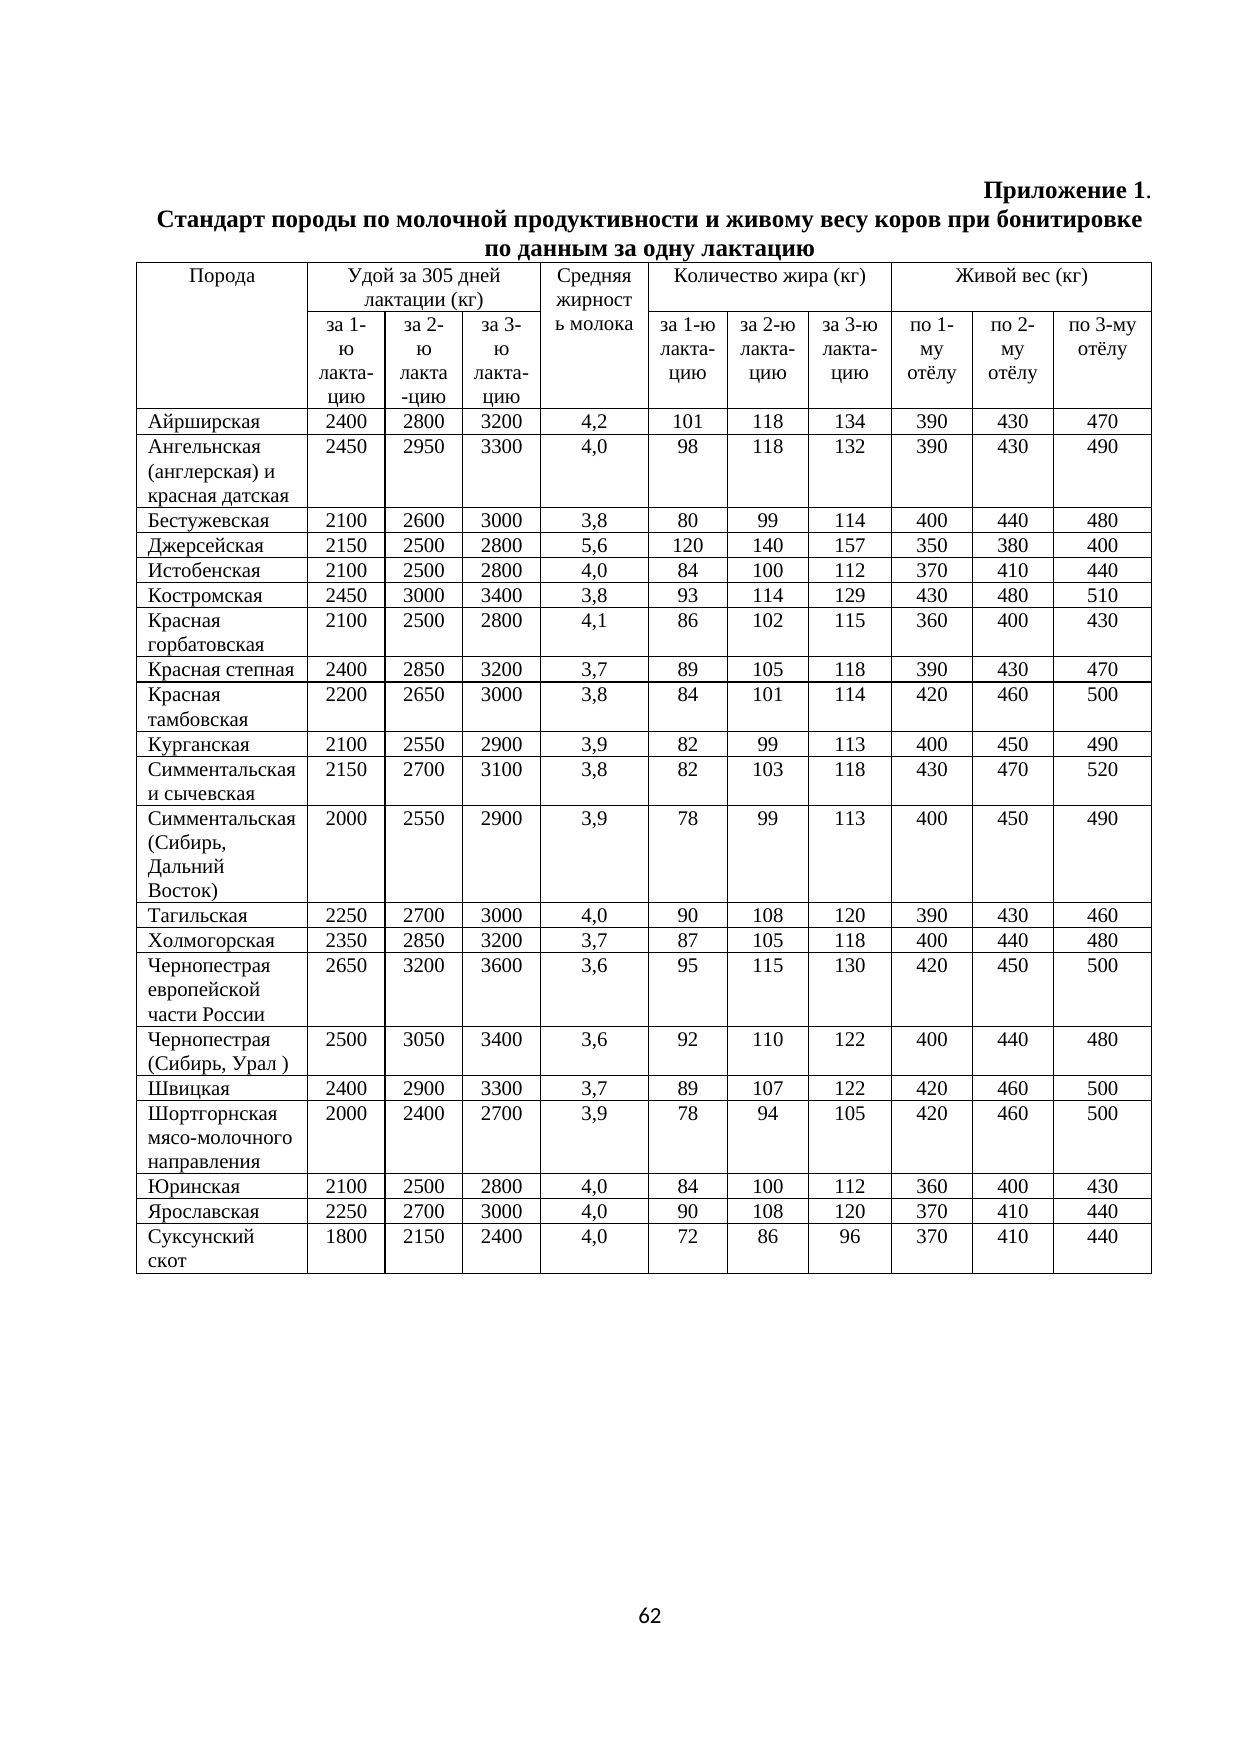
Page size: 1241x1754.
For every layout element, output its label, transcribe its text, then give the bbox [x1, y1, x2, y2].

table_cell 1800 [308, 1224, 384, 1272]
table_cell 430 [1054, 1174, 1151, 1198]
table_cell 3,8 [541, 683, 648, 731]
table_cell 101 [649, 409, 727, 433]
table_cell 112 [809, 558, 891, 582]
table_cell 2400 [308, 409, 384, 433]
table_cell Костромская [137, 583, 307, 607]
table_cell 2150 [308, 757, 384, 805]
table_cell 118 [728, 409, 808, 433]
table_cell 2900 [386, 1076, 462, 1100]
table_cell 420 [892, 1101, 972, 1173]
table_cell Красная горбатовская [137, 608, 307, 656]
table_cell 2500 [386, 608, 462, 656]
table_cell 2950 [386, 435, 462, 507]
table_cell 118 [809, 928, 891, 952]
table_cell Айрширская [137, 409, 307, 433]
table_cell 99 [728, 508, 808, 532]
table_cell 470 [973, 757, 1053, 805]
table_cell 430 [973, 435, 1053, 507]
table_cell 3200 [463, 928, 540, 952]
table_cell 3,6 [541, 953, 648, 1026]
table_cell 99 [728, 732, 808, 756]
table_cell 2800 [386, 409, 462, 433]
table_cell 3,7 [541, 657, 648, 681]
table_cell 390 [892, 903, 972, 927]
table_cell 440 [973, 928, 1053, 952]
table_cell 3,8 [541, 508, 648, 532]
table_cell 3,7 [541, 928, 648, 952]
table_cell 3200 [463, 409, 540, 433]
table_cell 120 [809, 903, 891, 927]
table_cell 3,8 [541, 757, 648, 805]
table_cell 510 [1054, 583, 1151, 607]
table_cell 5,6 [541, 533, 648, 557]
table_cell 2500 [386, 1174, 462, 1198]
table_cell Бестужевская [137, 508, 307, 532]
table_cell 500 [1054, 953, 1151, 1026]
table_cell 90 [649, 903, 727, 927]
table_header Порода [137, 263, 307, 408]
table_cell 3000 [463, 508, 540, 532]
table_cell 480 [1054, 508, 1151, 532]
table_cell за 3-ю лакта-цию [463, 312, 540, 408]
table_cell 3,9 [541, 806, 648, 902]
table_cell 3,9 [541, 1101, 648, 1173]
table_cell 490 [1054, 435, 1151, 507]
table_cell 98 [649, 435, 727, 507]
table_cell 390 [892, 435, 972, 507]
table_cell 72 [649, 1224, 727, 1272]
table_cell 420 [892, 1076, 972, 1100]
table_cell 450 [973, 806, 1053, 902]
table_cell 470 [1054, 409, 1151, 433]
table_cell 3200 [463, 657, 540, 681]
table_cell 3400 [463, 583, 540, 607]
table_cell 370 [892, 558, 972, 582]
table_cell 89 [649, 1076, 727, 1100]
table_cell 114 [809, 508, 891, 532]
table_cell 2700 [463, 1101, 540, 1173]
table_cell 410 [973, 1224, 1053, 1272]
table_cell 3050 [386, 1027, 462, 1075]
table_header Количество жира (кг) [649, 263, 891, 311]
table_cell 2700 [386, 1199, 462, 1223]
table_cell 2350 [308, 928, 384, 952]
table_cell 2500 [386, 558, 462, 582]
table_cell 460 [1054, 903, 1151, 927]
table_cell 4,0 [541, 435, 648, 507]
table_cell 440 [1054, 1199, 1151, 1223]
table_cell 108 [728, 903, 808, 927]
table_cell 500 [1054, 683, 1151, 731]
table_cell 2650 [308, 953, 384, 1026]
table_cell 118 [809, 657, 891, 681]
text Стандарт породы по молочной продуктивности и живому весу коров при бонитировке по данным за одну лактацию [148, 204, 1152, 262]
table_cell 400 [973, 1174, 1053, 1198]
table_cell 370 [892, 1224, 972, 1272]
table_cell 2250 [308, 1199, 384, 1223]
table_cell 87 [649, 928, 727, 952]
table_cell Швицкая [137, 1076, 307, 1100]
table_cell 490 [1054, 806, 1151, 902]
table_cell 410 [973, 558, 1053, 582]
table_cell за 1-ю лакта-цию [649, 312, 727, 408]
table_cell 2400 [463, 1224, 540, 1272]
table_cell 120 [809, 1199, 891, 1223]
table_cell 430 [892, 583, 972, 607]
table_cell 120 [649, 533, 727, 557]
table_cell Истобенская [137, 558, 307, 582]
table_cell Юринская [137, 1174, 307, 1198]
table_cell 420 [892, 953, 972, 1026]
table_cell 134 [809, 409, 891, 433]
table_cell 82 [649, 757, 727, 805]
table_cell 2100 [308, 608, 384, 656]
table_cell 390 [892, 657, 972, 681]
table_cell за 2-ю лакта-цию [386, 312, 462, 408]
table_cell за 2-ю лакта-цию [728, 312, 808, 408]
table_cell 400 [892, 1027, 972, 1075]
table_cell 2400 [386, 1101, 462, 1173]
table_cell Симментальская и сычевская [137, 757, 307, 805]
table_cell 490 [1054, 732, 1151, 756]
table_cell 480 [1054, 928, 1151, 952]
table_cell 78 [649, 1101, 727, 1173]
table_cell 3000 [463, 1199, 540, 1223]
table_cell 450 [973, 732, 1053, 756]
table_cell Чернопестрая европейской части России [137, 953, 307, 1026]
table_cell 2250 [308, 903, 384, 927]
table_cell 440 [1054, 1224, 1151, 1272]
table_cell 460 [973, 1101, 1053, 1173]
table_cell Красная тамбовская [137, 683, 307, 731]
table_cell 94 [728, 1101, 808, 1173]
table_cell 2500 [308, 1027, 384, 1075]
table_cell 3600 [463, 953, 540, 1026]
table_cell 2550 [386, 732, 462, 756]
table_cell 2800 [463, 558, 540, 582]
table_cell 3,7 [541, 1076, 648, 1100]
table_cell 4,0 [541, 1174, 648, 1198]
table_cell 132 [809, 435, 891, 507]
table_cell 370 [892, 1199, 972, 1223]
table_cell 2000 [308, 806, 384, 902]
table_cell 112 [809, 1174, 891, 1198]
table_cell 2100 [308, 508, 384, 532]
table_cell 84 [649, 683, 727, 731]
table_cell 3,8 [541, 583, 648, 607]
table_cell 460 [973, 1076, 1053, 1100]
table_cell 3200 [386, 953, 462, 1026]
table_cell 480 [1054, 1027, 1151, 1075]
table_cell 2150 [308, 533, 384, 557]
table_cell 2900 [463, 732, 540, 756]
table_cell 99 [728, 806, 808, 902]
table_cell Чернопестрая (Сибирь, Урал ) [137, 1027, 307, 1075]
table_cell 4,0 [541, 1199, 648, 1223]
table_cell 3400 [463, 1027, 540, 1075]
table_cell 4,0 [541, 903, 648, 927]
table_cell 130 [809, 953, 891, 1026]
table_cell 2400 [308, 657, 384, 681]
table_cell 520 [1054, 757, 1151, 805]
table_cell 480 [973, 583, 1053, 607]
table_cell 110 [728, 1027, 808, 1075]
table_cell за 1-ю лакта-цию [308, 312, 384, 408]
table_cell 440 [1054, 558, 1151, 582]
table_cell 84 [649, 1174, 727, 1198]
table_cell 84 [649, 558, 727, 582]
table_cell 129 [809, 583, 891, 607]
table_cell 101 [728, 683, 808, 731]
table_cell 89 [649, 657, 727, 681]
table_cell Красная степная [137, 657, 307, 681]
table_cell 105 [809, 1101, 891, 1173]
table_cell 108 [728, 1199, 808, 1223]
table_cell 103 [728, 757, 808, 805]
table_cell за 3-ю лакта-цию [809, 312, 891, 408]
table_cell 2550 [386, 806, 462, 902]
table_cell 380 [973, 533, 1053, 557]
table_cell 4,0 [541, 558, 648, 582]
table_cell 122 [809, 1076, 891, 1100]
table_cell Холмогорская [137, 928, 307, 952]
table_cell 2800 [463, 608, 540, 656]
table_cell 3000 [386, 583, 462, 607]
table_cell 96 [809, 1224, 891, 1272]
table_cell 95 [649, 953, 727, 1026]
table_cell Ангельнская (англерская) и красная датская [137, 435, 307, 507]
table_cell Джерсейская [137, 533, 307, 557]
table_cell 400 [1054, 533, 1151, 557]
table_cell Курганская [137, 732, 307, 756]
table_cell 113 [809, 732, 891, 756]
table_cell 4,2 [541, 409, 648, 433]
table_cell 2800 [463, 1174, 540, 1198]
table_cell по 3-му отёлу [1054, 312, 1151, 408]
table_cell 360 [892, 1174, 972, 1198]
table_cell 2450 [308, 435, 384, 507]
table_cell 100 [728, 558, 808, 582]
table_cell 102 [728, 608, 808, 656]
table_cell 93 [649, 583, 727, 607]
table_cell 2450 [308, 583, 384, 607]
table_cell 450 [973, 953, 1053, 1026]
table_cell 2500 [386, 533, 462, 557]
table_cell 86 [649, 608, 727, 656]
table_cell 400 [892, 806, 972, 902]
table_cell 430 [1054, 608, 1151, 656]
table_cell 118 [809, 757, 891, 805]
table_cell 3300 [463, 435, 540, 507]
table_cell 114 [728, 583, 808, 607]
table_cell 2400 [308, 1076, 384, 1100]
table_cell 440 [973, 508, 1053, 532]
table_cell 115 [809, 608, 891, 656]
table_cell 3,9 [541, 732, 648, 756]
table_cell 3100 [463, 757, 540, 805]
table_cell 4,1 [541, 608, 648, 656]
table_cell 92 [649, 1027, 727, 1075]
table_cell 105 [728, 928, 808, 952]
table_cell 3300 [463, 1076, 540, 1100]
table_cell 90 [649, 1199, 727, 1223]
table_cell 2000 [308, 1101, 384, 1173]
table_cell Симментальская (Сибирь, Дальний Восток) [137, 806, 307, 902]
table_cell 400 [892, 732, 972, 756]
table_cell 78 [649, 806, 727, 902]
table_cell 2850 [386, 928, 462, 952]
table_cell 420 [892, 683, 972, 731]
table_cell 3000 [463, 903, 540, 927]
table_cell 4,0 [541, 1224, 648, 1272]
table_cell 86 [728, 1224, 808, 1272]
table_cell по 2-му отёлу [973, 312, 1053, 408]
table_cell 400 [892, 928, 972, 952]
table_cell 2150 [386, 1224, 462, 1272]
table_cell 460 [973, 683, 1053, 731]
table_cell 2600 [386, 508, 462, 532]
table_cell 410 [973, 1199, 1053, 1223]
table_cell 440 [973, 1027, 1053, 1075]
table_cell 82 [649, 732, 727, 756]
table_cell 2100 [308, 558, 384, 582]
table_cell 350 [892, 533, 972, 557]
table_cell 360 [892, 608, 972, 656]
table_cell 2850 [386, 657, 462, 681]
table_header Живой вес (кг) [892, 263, 1151, 311]
table_cell Тагильская [137, 903, 307, 927]
table_cell 2100 [308, 732, 384, 756]
table_cell 470 [1054, 657, 1151, 681]
table_cell 430 [973, 409, 1053, 433]
table_cell 113 [809, 806, 891, 902]
table_cell 500 [1054, 1101, 1151, 1173]
table_cell 2900 [463, 806, 540, 902]
table_cell 500 [1054, 1076, 1151, 1100]
table_cell Ярославская [137, 1199, 307, 1223]
table_cell 2100 [308, 1174, 384, 1198]
table_cell 400 [892, 508, 972, 532]
table_header Средняя жирность молока [541, 263, 648, 408]
table_cell 80 [649, 508, 727, 532]
table_cell 107 [728, 1076, 808, 1100]
text Приложение 1. [148, 176, 1152, 204]
table_cell 140 [728, 533, 808, 557]
table_cell 157 [809, 533, 891, 557]
table_cell 114 [809, 683, 891, 731]
table_cell Суксунский скот [137, 1224, 307, 1272]
table_cell 105 [728, 657, 808, 681]
table_header Удой за 305 дней лактации (кг) [308, 263, 540, 311]
table_cell 2700 [386, 757, 462, 805]
table_cell 2650 [386, 683, 462, 731]
table_cell 430 [892, 757, 972, 805]
table_cell 122 [809, 1027, 891, 1075]
table_cell 2800 [463, 533, 540, 557]
table_cell 430 [973, 903, 1053, 927]
table_cell 3000 [463, 683, 540, 731]
table_cell 400 [973, 608, 1053, 656]
table_cell 3,6 [541, 1027, 648, 1075]
table_cell 100 [728, 1174, 808, 1198]
table_cell по 1-му отёлу [892, 312, 972, 408]
table_cell 430 [973, 657, 1053, 681]
table_cell Шортгорнская мясо-молочного направления [137, 1101, 307, 1173]
table_cell 115 [728, 953, 808, 1026]
table_cell 2200 [308, 683, 384, 731]
table_cell 390 [892, 409, 972, 433]
table_cell 118 [728, 435, 808, 507]
table_cell 2700 [386, 903, 462, 927]
